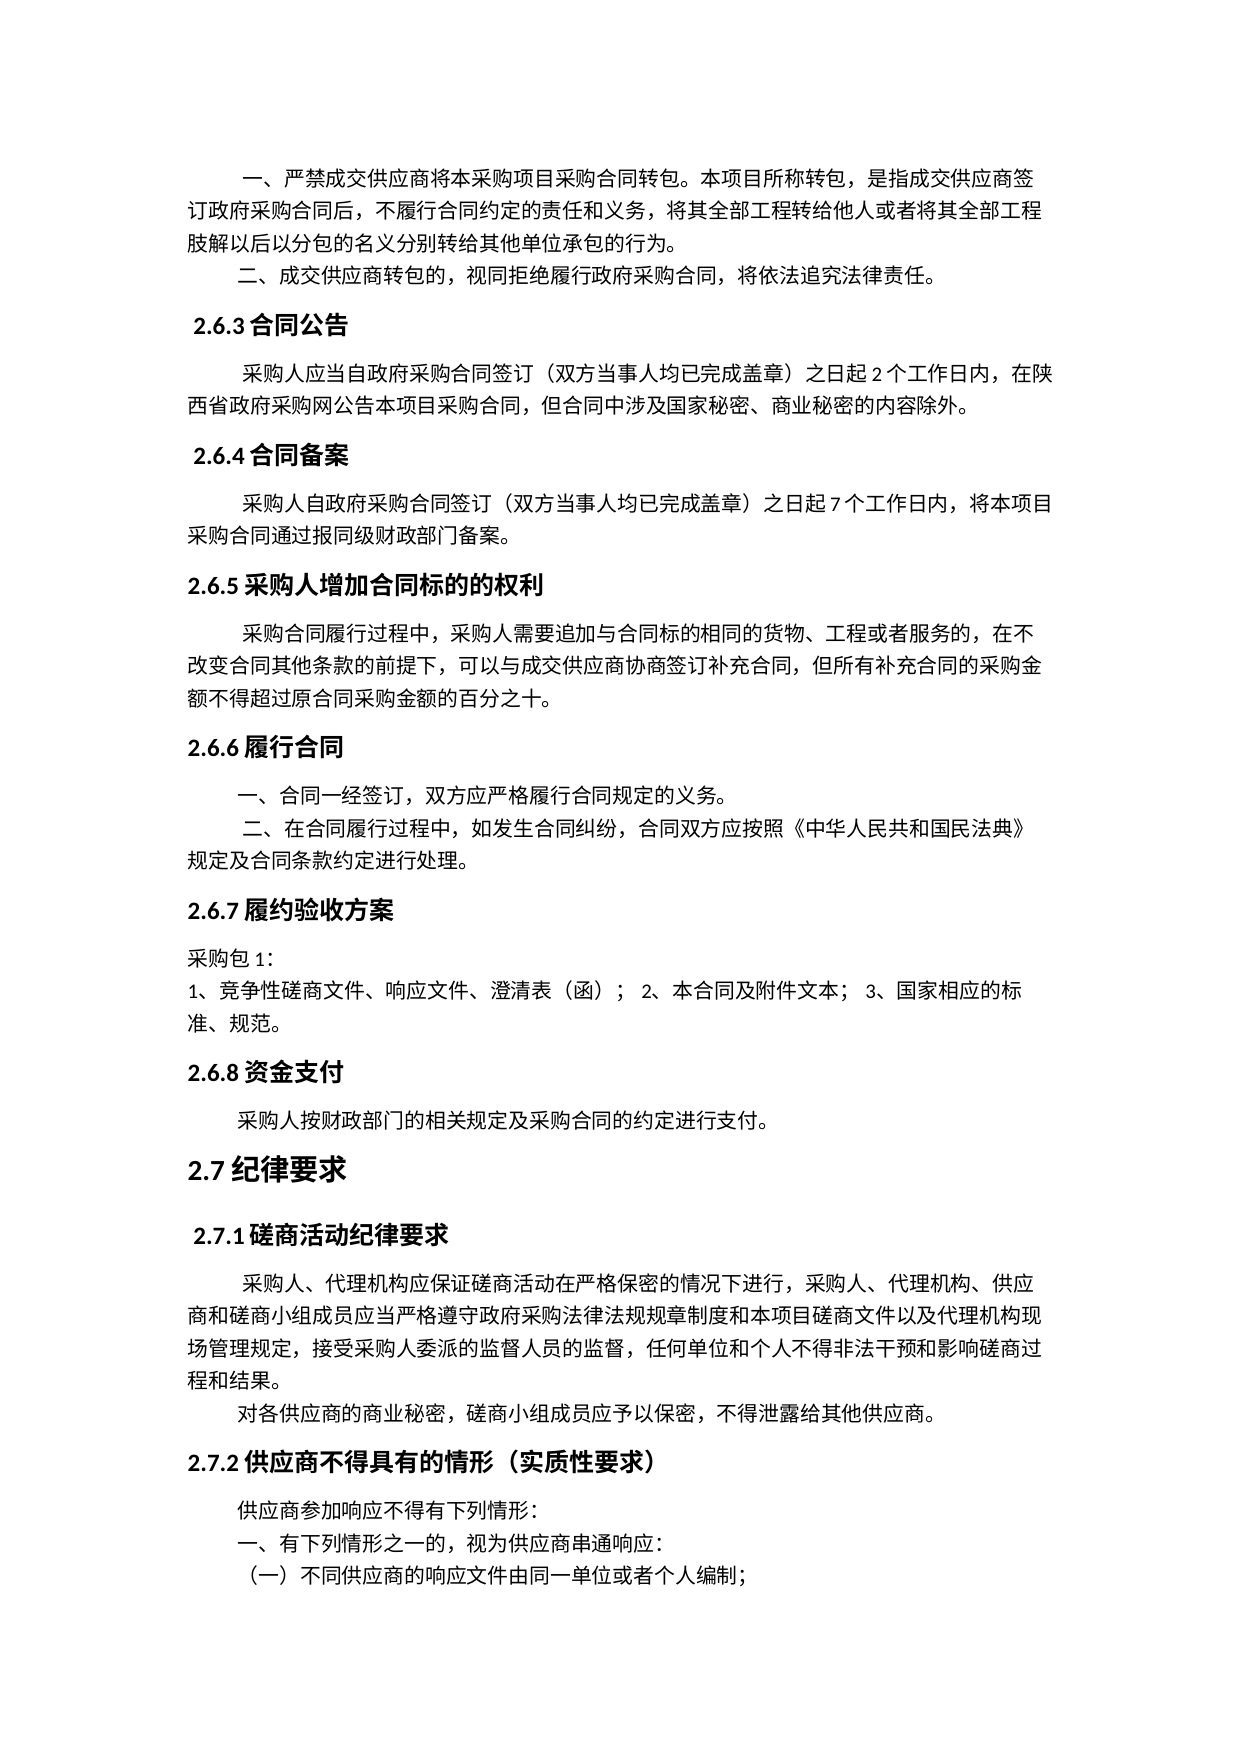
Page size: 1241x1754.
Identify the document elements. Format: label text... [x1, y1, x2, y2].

text 二、成交供应商转包的，视同拒绝履行政府采购合同，将依法追究法律责任。 [187, 259, 1053, 292]
text 采购包1： [187, 942, 1053, 974]
text 1、竞争性磋商文件、响应文件、澄清表（函）； 2、本合同及附件文本； 3、国家相应的标准、规范。 [187, 974, 1053, 1039]
text 2.6.6履行合同 [187, 714, 1053, 779]
text 2.6.4合同备案 [187, 422, 1053, 487]
text 一、严禁成交供应商将本采购项目采购合同转包。本项目所称转包，是指成交供应商签订政府采购合同后，不履行合同约定的责任和义务，将其全部工程转给他人或者将其全部工程肢解以后以分包的名义分别转给其他单位承包的行为。 [187, 162, 1053, 259]
text （一）不同供应商的响应文件由同一单位或者个人编制； [187, 1559, 1053, 1592]
text 采购人自政府采购合同签订（双方当事人均已完成盖章）之日起7个工作日内，将本项目采购合同通过报同级财政部门备案。 [187, 487, 1053, 552]
text 二、在合同履行过程中，如发生合同纠纷，合同双方应按照《中华人民共和国民法典》规定及合同条款约定进行处理。 [187, 812, 1053, 877]
text 一、合同一经签订，双方应严格履行合同规定的义务。 [187, 779, 1053, 812]
text 一、有下列情形之一的，视为供应商串通响应： [187, 1527, 1053, 1559]
text 供应商参加响应不得有下列情形： [187, 1494, 1053, 1527]
text 采购人、代理机构应保证磋商活动在严格保密的情况下进行，采购人、代理机构、供应商和磋商小组成员应当严格遵守政府采购法律法规规章制度和本项目磋商文件以及代理机构现场管理规定，接受采购人委派的监督人员的监督，任何单位和个人不得非法干预和影响磋商过程和结果。 [187, 1267, 1053, 1397]
text 2.6.8资金支付 [187, 1039, 1053, 1104]
text 采购人按财政部门的相关规定及采购合同的约定进行支付。 [187, 1104, 1053, 1137]
text 采购合同履行过程中，采购人需要追加与合同标的相同的货物、工程或者服务的，在不改变合同其他条款的前提下，可以与成交供应商协商签订补充合同，但所有补充合同的采购金额不得超过原合同采购金额的百分之十。 [187, 617, 1053, 714]
text 对各供应商的商业秘密，磋商小组成员应予以保密，不得泄露给其他供应商。 [187, 1397, 1053, 1429]
text 2.6.3合同公告 [187, 292, 1053, 357]
text 2.7.2供应商不得具有的情形（实质性要求） [187, 1429, 1053, 1494]
text 2.7纪律要求 [187, 1137, 1053, 1202]
text 采购人应当自政府采购合同签订（双方当事人均已完成盖章）之日起2个工作日内，在陕西省政府采购网公告本项目采购合同，但合同中涉及国家秘密、商业秘密的内容除外。 [187, 357, 1053, 422]
text 2.7.1磋商活动纪律要求 [187, 1202, 1053, 1267]
text 2.6.5采购人增加合同标的的权利 [187, 552, 1053, 617]
text 2.6.7履约验收方案 [187, 877, 1053, 942]
